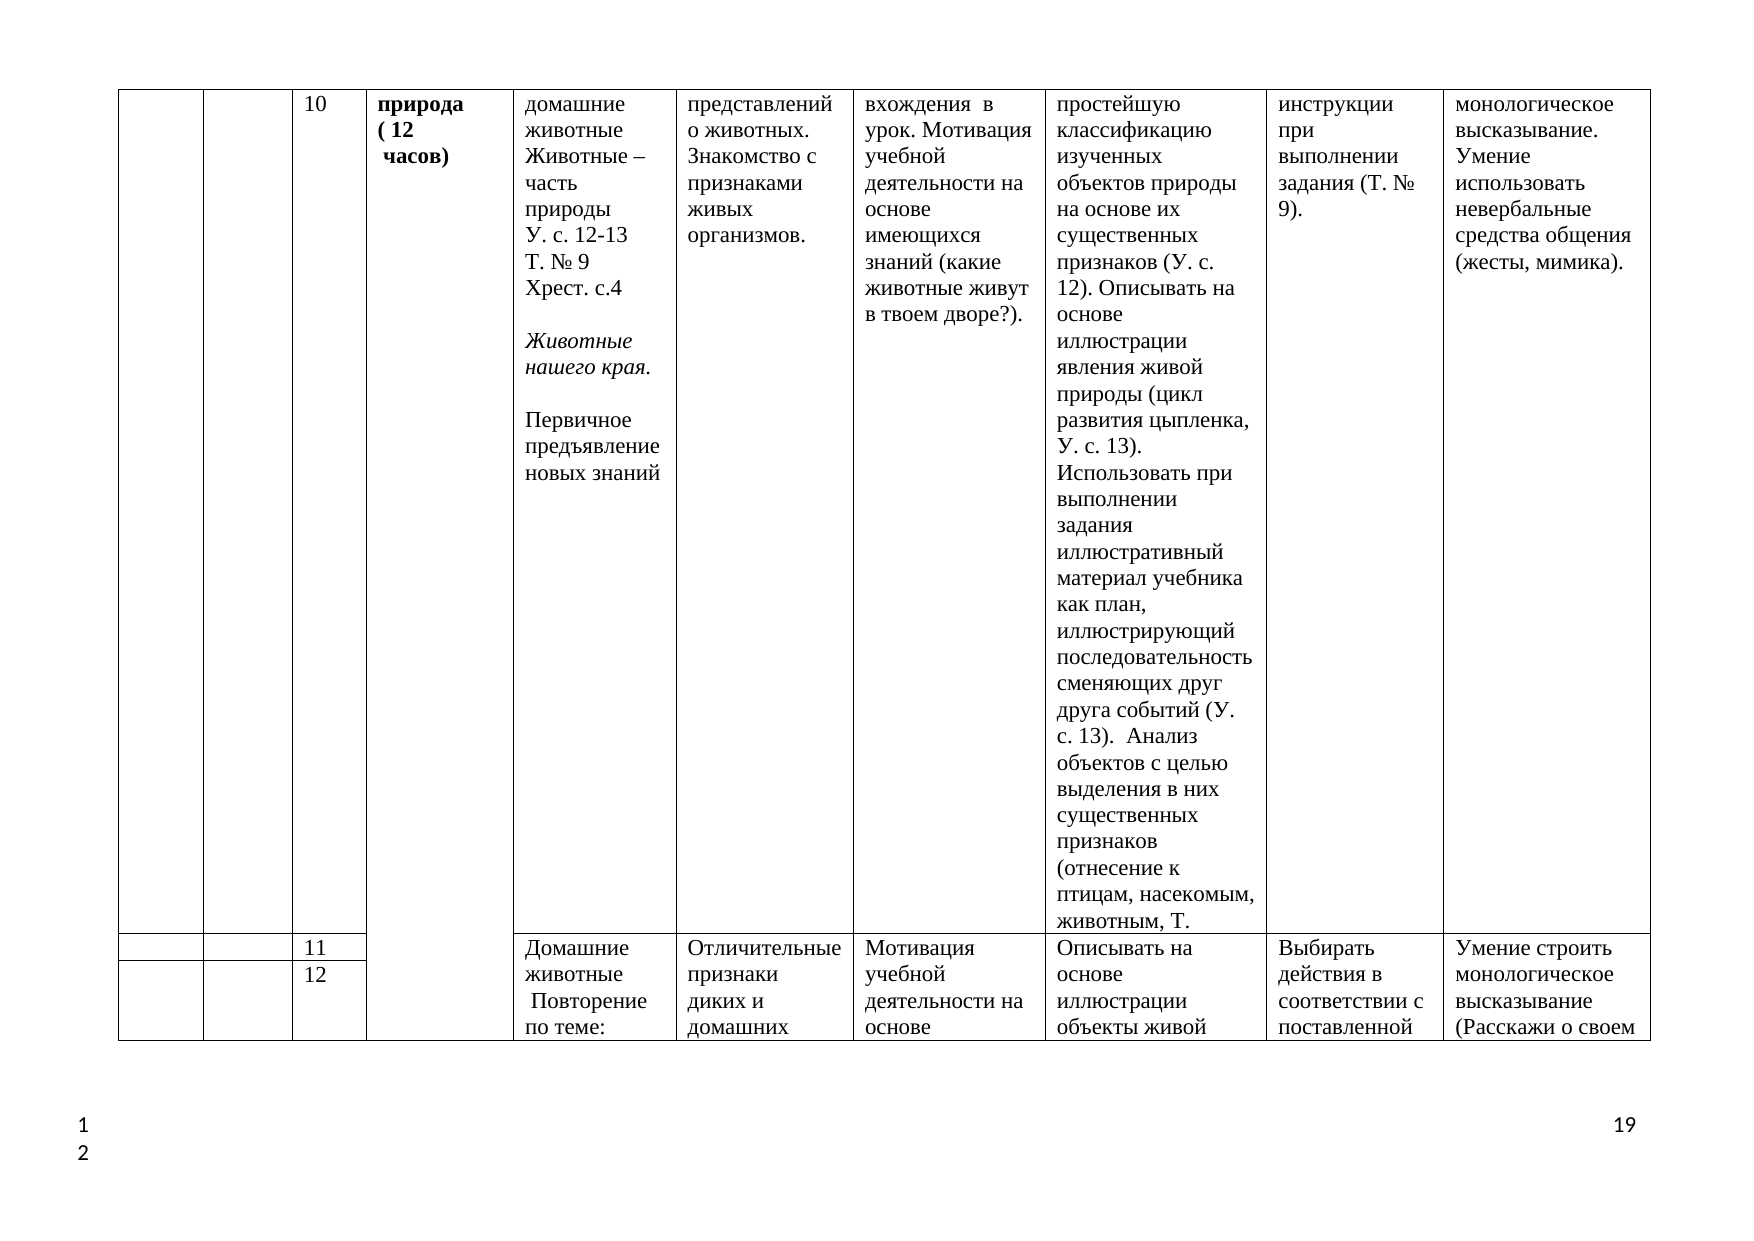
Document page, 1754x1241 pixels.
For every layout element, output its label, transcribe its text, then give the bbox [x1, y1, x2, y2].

table_cell [204, 90, 292, 933]
table_cell Мотивация учебной деятельности на основе занимательного содержания и имеющихся знаний (игра, отгадывание животных из рассказа Н. Сладкова «Угадай: кто я?» и загадки). [854, 934, 1045, 1039]
table_cell 12 [293, 961, 366, 1039]
table_cell 10 [293, 90, 366, 933]
table_cell Выбирать действия в соответствии с поставленной задачей и условиями ее реализации (Т. № 11). Применять установленные правила в планировании способа решения (Т. № 10). [1267, 934, 1443, 1039]
table_cell [204, 934, 292, 960]
table_cell [204, 961, 292, 1039]
table_cell [119, 90, 203, 933]
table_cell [514, 90, 676, 933]
table_cell [119, 961, 203, 1039]
table_cell Отличительные признаки диких и домашних животных. Закрепление знаний о животных. [677, 934, 853, 1039]
table_cell Домашние животные Повторение по теме: Дикие и домашние животные У. с. 14-15 Т. № 10,11 Первичное предъявление новых знаний. [514, 934, 676, 1039]
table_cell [677, 90, 853, 933]
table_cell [1444, 90, 1650, 933]
table_cell 11 [293, 934, 366, 960]
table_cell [367, 90, 513, 1039]
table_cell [854, 90, 1045, 933]
table_cell Умение строить монологическое высказывание (Расскажи о своем любимом животном). [1444, 934, 1650, 1039]
table_cell [119, 934, 203, 960]
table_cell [1267, 90, 1443, 933]
